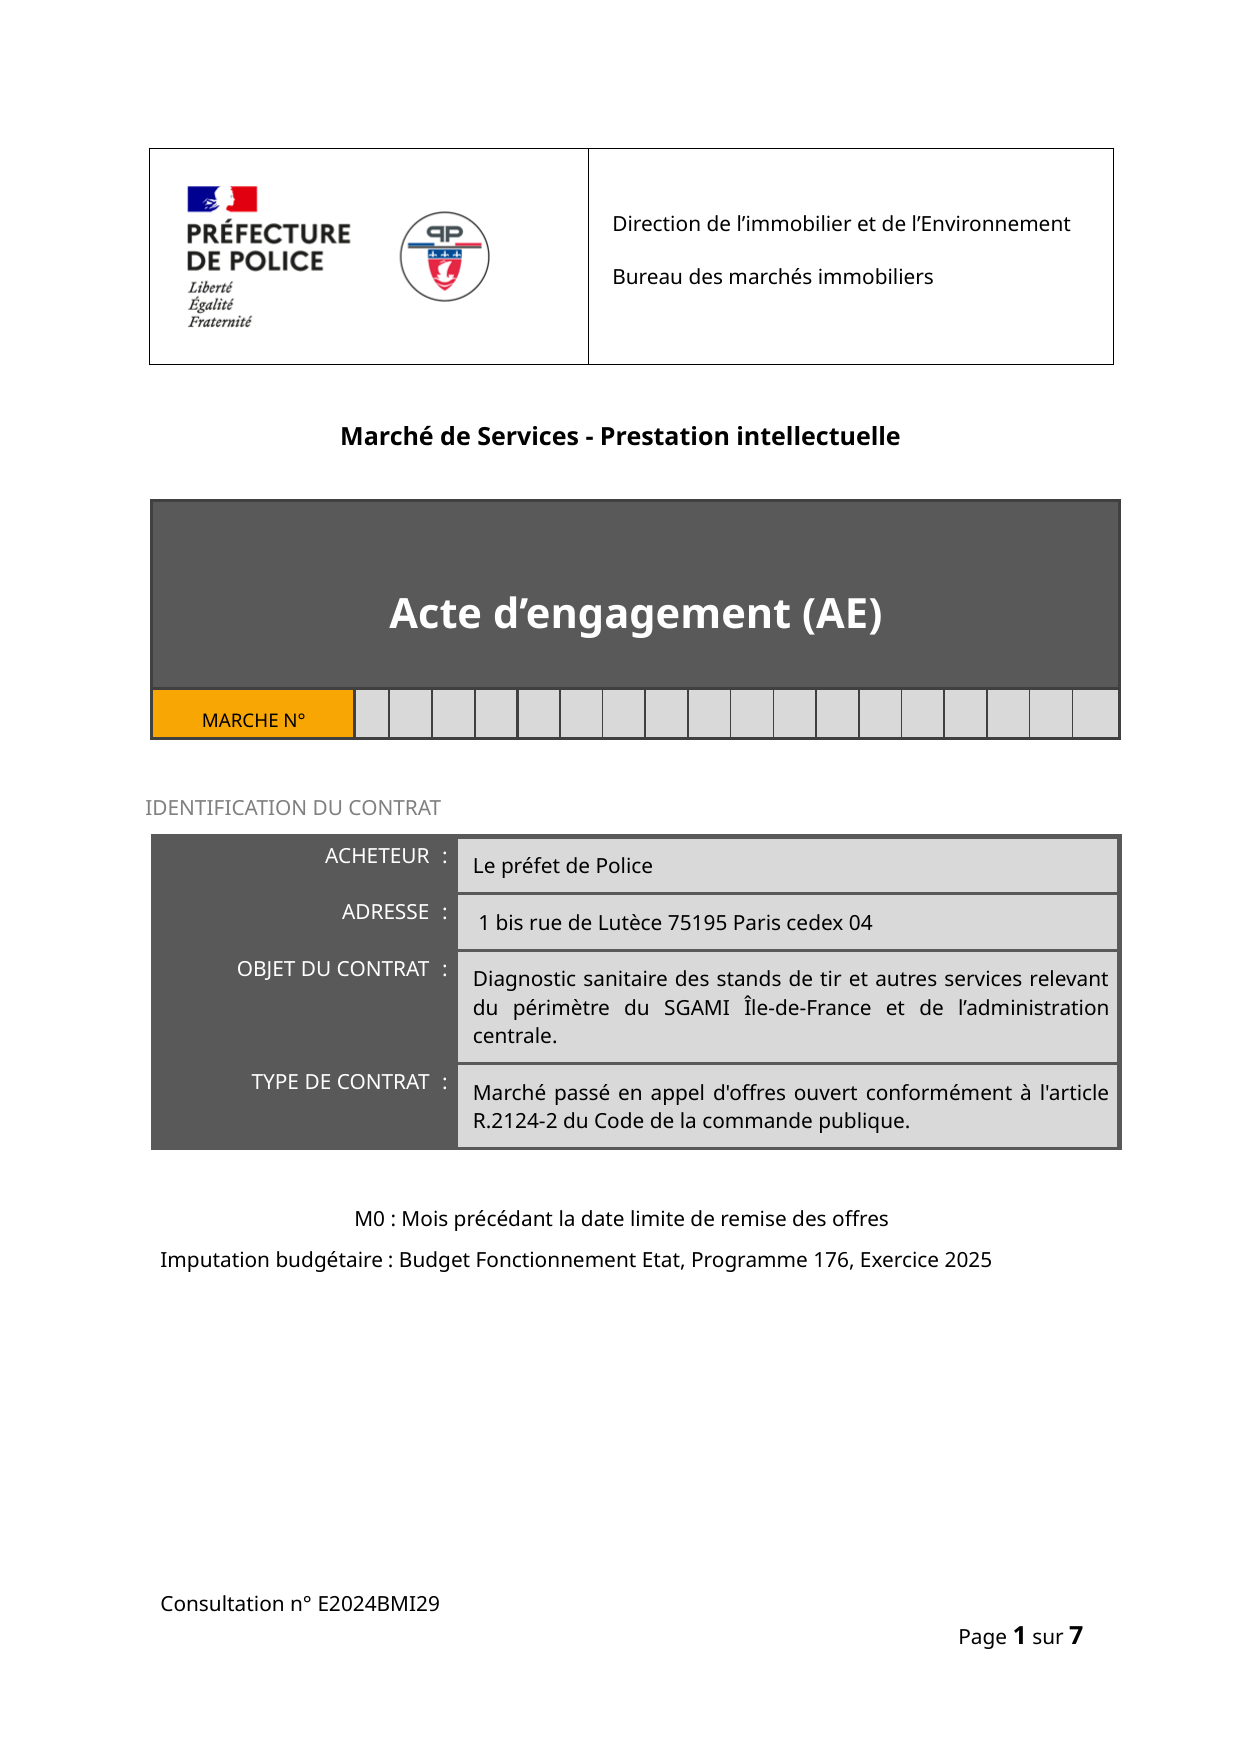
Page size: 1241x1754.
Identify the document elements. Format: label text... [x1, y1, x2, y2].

table_cell [860, 690, 901, 737]
table_cell [561, 690, 602, 737]
table_cell [1073, 690, 1118, 737]
table_cell [390, 690, 431, 737]
table_cell [356, 690, 388, 737]
table_cell [731, 690, 773, 737]
table_header [150, 149, 588, 364]
table_cell [945, 690, 986, 737]
table_cell ADRESSE : [155, 895, 458, 949]
table_cell [817, 690, 858, 737]
table_cell [476, 690, 516, 737]
table_cell [774, 690, 815, 737]
table_cell [603, 690, 644, 737]
table_header Acte d’engagement (AE) [153, 502, 1118, 687]
subtitle IDENTIFICATION DU CONTRAT [145, 793, 1081, 822]
table_cell [433, 690, 474, 737]
table_cell OBJET DU CONTRAT : [155, 952, 458, 1062]
table_cell [689, 690, 730, 737]
table_cell [646, 690, 687, 737]
table_cell [519, 690, 559, 737]
text M0 : Mois précédant la date limite de remise des offres [160, 1204, 1083, 1232]
table_header ACHETEUR : [155, 839, 458, 892]
text de [160, 418, 1081, 452]
text Imputation budgétaire : [160, 1245, 1083, 1273]
table_header Direction de l’immobilier et de l’Environnement Bureau des marchés immobiliers [589, 149, 1113, 364]
table_cell 1 bis rue de Lutèce 75195 Paris cedex 04 [458, 895, 1117, 949]
picture [162, 161, 515, 352]
table_cell TYPE DE CONTRAT : [155, 1065, 458, 1147]
table_cell [988, 690, 1029, 737]
table_cell [1030, 690, 1072, 737]
table_cell MARCHE N° [153, 690, 353, 737]
table_cell [902, 690, 943, 737]
table_header Le préfet de Police [458, 839, 1117, 892]
